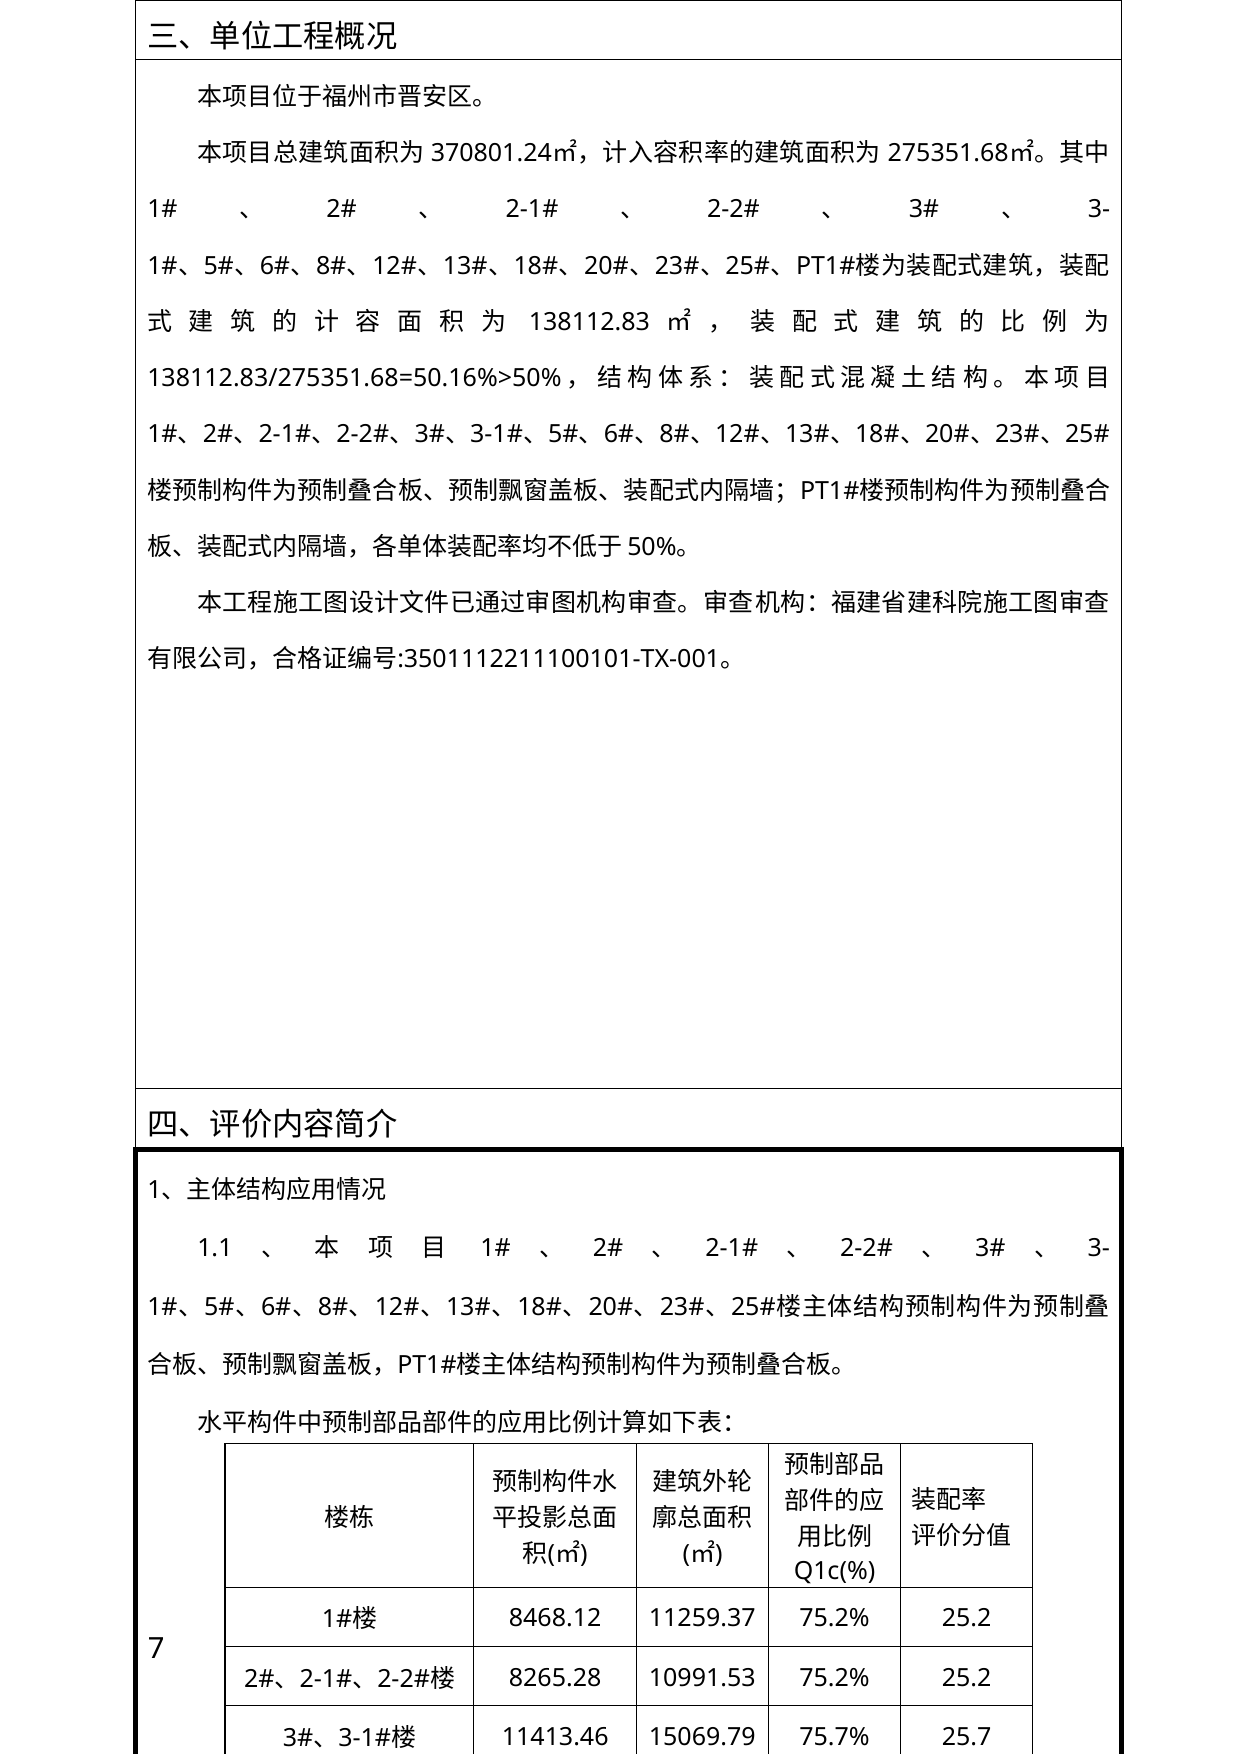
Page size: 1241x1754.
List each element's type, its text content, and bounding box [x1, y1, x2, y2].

table_cell 本项目位于福州市晋安区。 本项目总建筑面积为370801.24㎡，计入容积率的建筑面积为275351.68㎡。其中1#、2#、2-1#、2-2#、3#、3-1#、5#、6#、8#、12#、13#、18#、20#、23#、25#、PT1#楼为装配式建筑，装配式建筑的计容面积为138112.83㎡，装配式建筑的比例为138112.83/275351.68=50.16%>50%，结构体系：装配式混凝土结构。本项目1#、2#、2-1#、2-2#、3#、3-1#、5#、6#、8#、12#、13#、18#、20#、23#、25#楼预制构件为预制叠合板、预制飘窗盖板、装配式内隔墙；PT1#楼预制构件为预制叠合板、装配式内隔墙，各单体装配率均不低于50%。 本工程施工图设计文件已通过审图机构审查。审查机构：福建省建科院施工图审查有限公司，合格证编号:3501112211100101-TX-001。 [136, 60, 1121, 1087]
table_header 三、单位工程概况 [136, 1, 1121, 59]
table_cell 1、主体结构应用情况 1.1、本项目1#、2#、2-1#、2-2#、3#、3-1#、5#、6#、8#、12#、13#、18#、20#、23#、25#楼主体结构预制构件为预制叠合板、预制飘窗盖板，PT1#楼主体结构预制构件为预制叠合板。 水平构件中预制部品部件的应用比例计算如下表： 1.2、本项目1#、2#、2-1#、2-2#、3#、3-1#、5#、6#、8#、12#、13#、18#、20#、23#、25#楼采用装配式模板，PT1#楼未采用装配式模板。 各楼栋装配式模板应用比例应用比例如下： 根据《福建省装配式建筑评价管理办法（试行）》规定,1#、2#、2-1#、2-2#、3#、3-1#、5#、6#、8#、12#、13#、18#、20#、23#、25#楼装配式模板应用比例均大于70%，1#、2#、2-1#、2-2#、3#、3-1#、5#、6#、8#、12#、13#、18#、20#、23#、25#楼装配率评价分值均可得5分。 1.3、本项目1#、2#、2-1#、2-2#、3#、3-1#、5#、6#、8#、12#、13#、18#、20#、23#、25#、PT1#楼层高均符合1M基本模数整倍数，轴线尺寸及楼梯间开间及进深的轴线尺寸均符合标准化及模数化要求，得分0分。 1.4、本项目2#、2-1#、2-2#、3#、3-1#、6#、12#、13#、20#、PT1#楼均有叠合板轮廓尺寸为1805x3120的预制叠合板总个数为1303，1#、5#、8#、18#、23#、25#楼均有叠合板轮廓尺寸为2160x2720的预制叠合板总个数为565,轮廓尺寸相同的预制构件个数大于200，得分均为2分。 1.5、本项目1#、2#、2-1#、2-2#、3#、3-1#、5#、6#、8#、12#、13#、18#、20#、23#、25#、PT1#楼无预制混凝土楼梯构件，得分0分。 根据《福建省装配式建筑评价管理办法（试行）》规定，本项目主体结构总得分分别为：1#楼为32.2分，2#、2-1#、2-2#楼为32.2分，3#、3-1#楼为32.7分，5#楼为32.3分，6#楼为32.5分，8#楼为33.4分，12#楼为33.3分，13#楼为33.3分，18#楼为32.3分，20#楼为32.5分，23#楼为32.8分，25#楼为32.3分，PT1#楼为32.8分。 [138, 1152, 1119, 1754]
table_cell 四、评价内容简介 [136, 1089, 1121, 1147]
